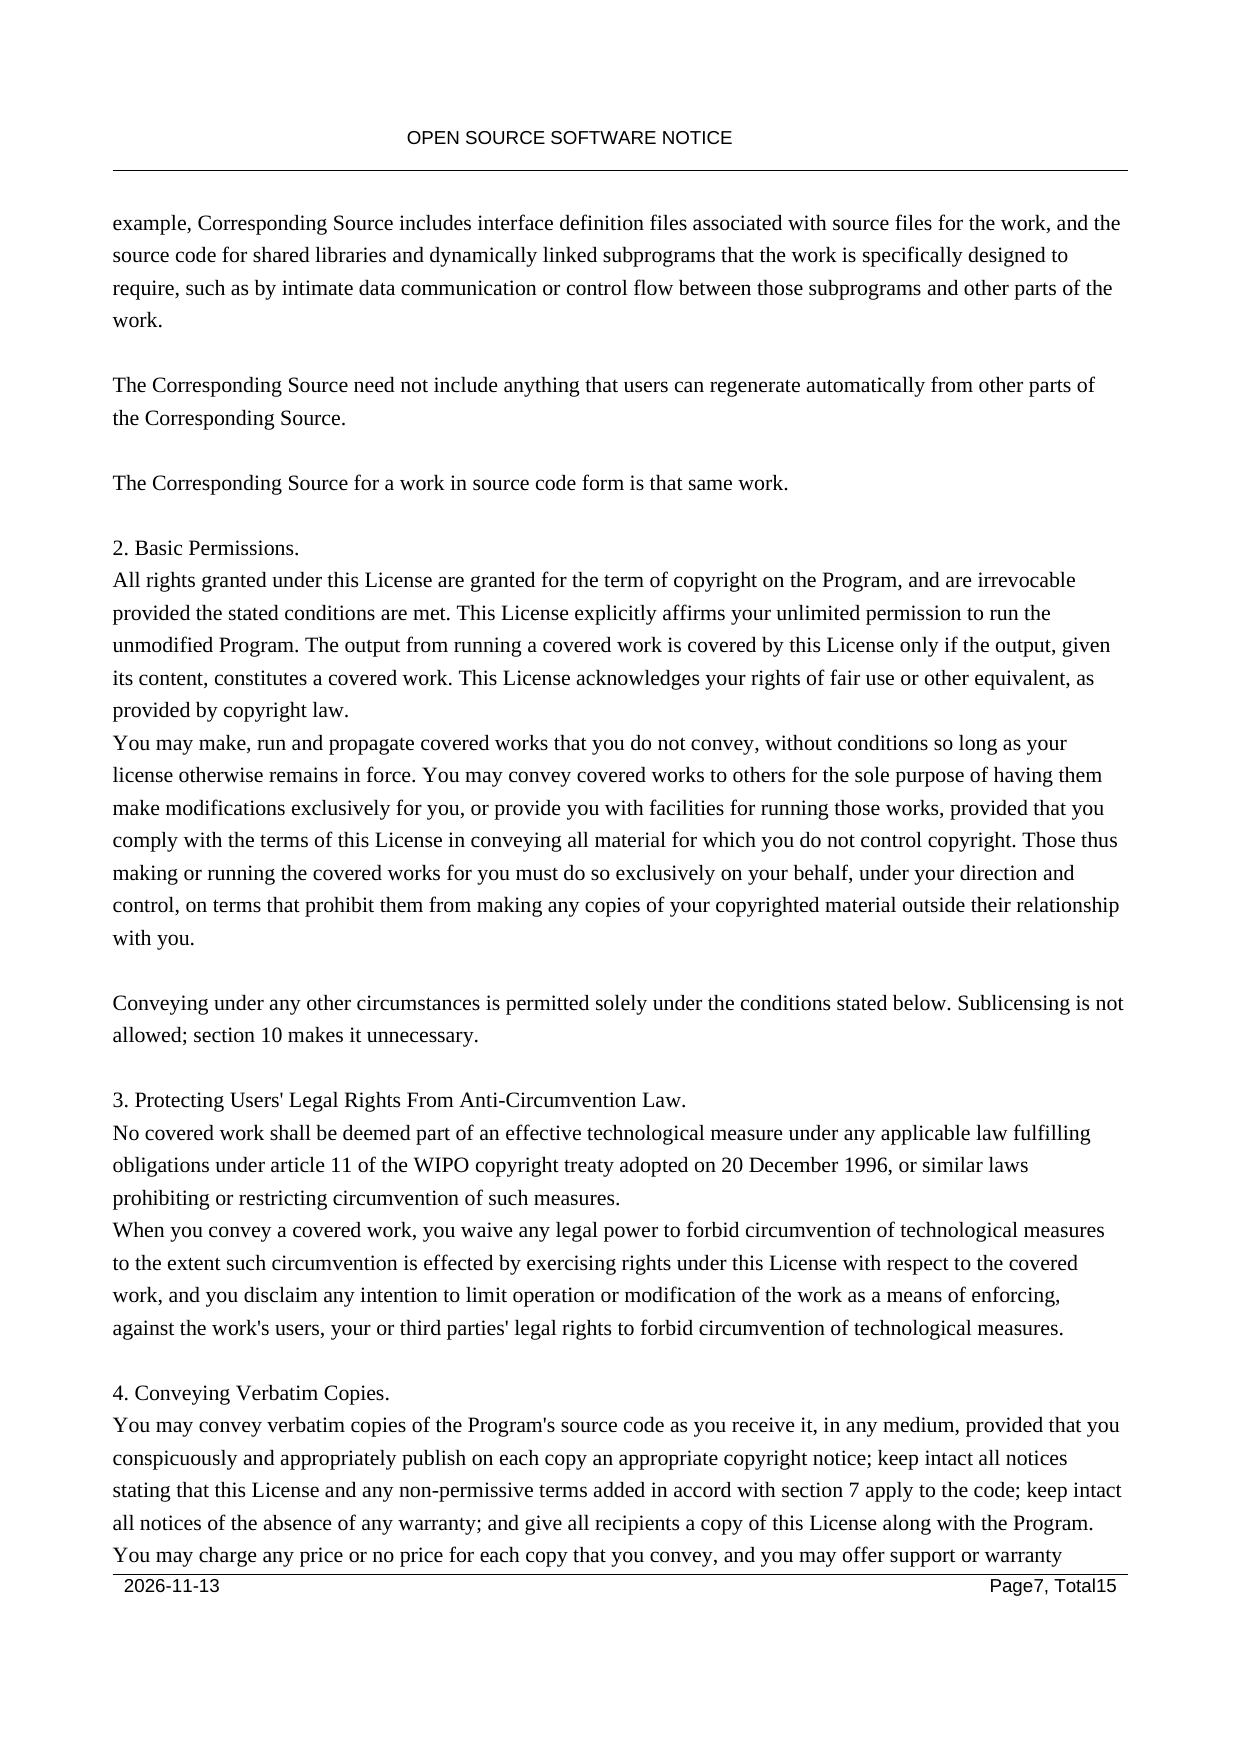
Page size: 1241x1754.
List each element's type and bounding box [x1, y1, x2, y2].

text [112, 206, 1128, 1571]
